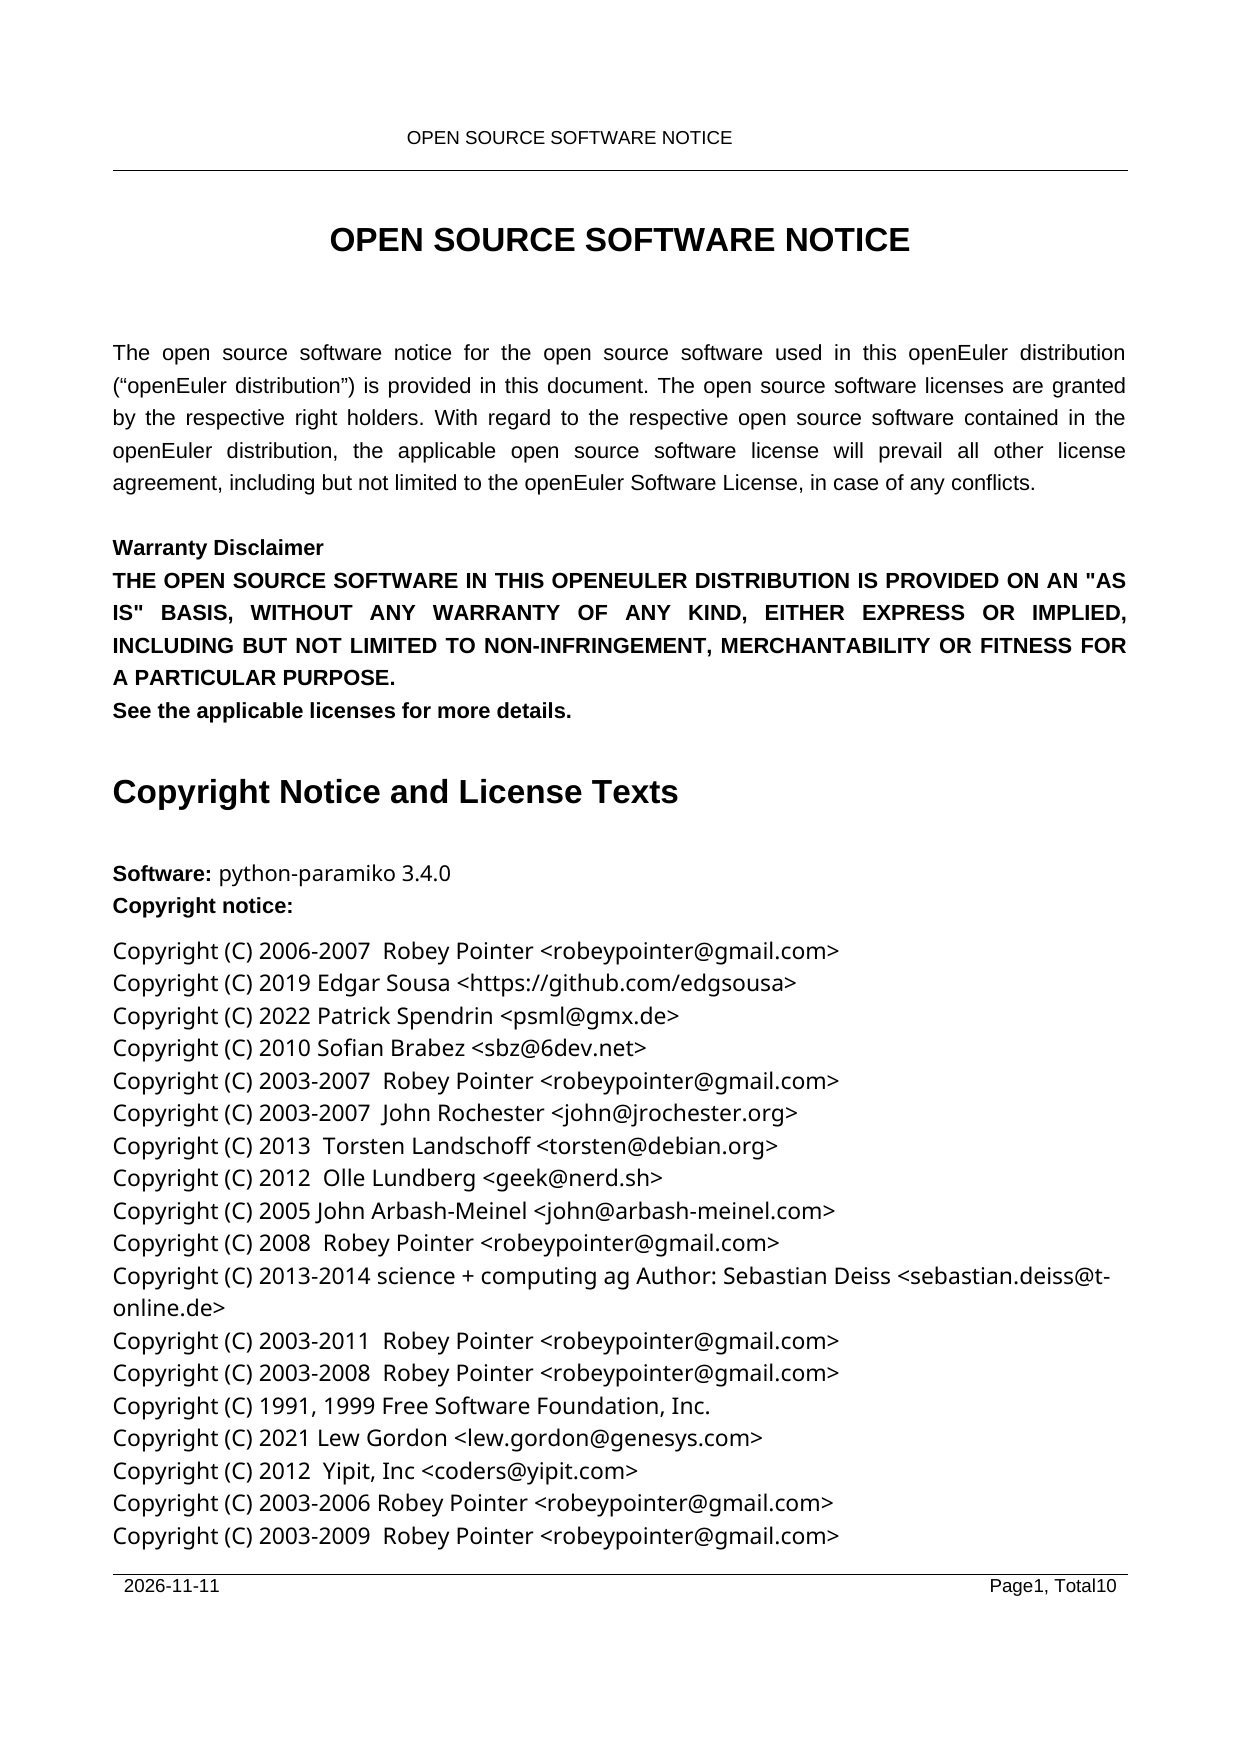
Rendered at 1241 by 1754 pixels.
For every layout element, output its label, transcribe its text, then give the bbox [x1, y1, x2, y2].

text Copyright notice: [112, 889, 1128, 921]
text Copyright Notice and License Texts [112, 759, 1128, 824]
title Software: python-paramiko 3.4.0 [112, 856, 1128, 889]
text The open source software notice for the open source software used in this openEuler distribution (“openEuler distribution”) is provided in this document. The open source software licenses are granted by the respective right holders. With regard to the respective open source software contained in the openEuler distribution, the applicable open source software license will prevail all other license agreement, including but not limited to the openEuler Software License, in case of any conflicts. [112, 336, 1128, 499]
text THE OPEN SOURCE SOFTWARE IN THIS OPENEULER DISTRIBUTION IS PROVIDED ON AN "AS IS" BASIS, WITHOUT ANY WARRANTY OF ANY KIND, EITHER EXPRESS OR IMPLIED, INCLUDING BUT NOT LIMITED TO NON-INFRINGEMENT, MERCHANTABILITY OR FITNESS FOR A PARTICULAR PURPOSE. See the applicable licenses for more details. [112, 564, 1128, 726]
text Warranty Disclaimer [112, 531, 1128, 564]
text OPEN SOURCE SOFTWARE NOTICE [112, 206, 1128, 271]
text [112, 934, 1128, 1551]
